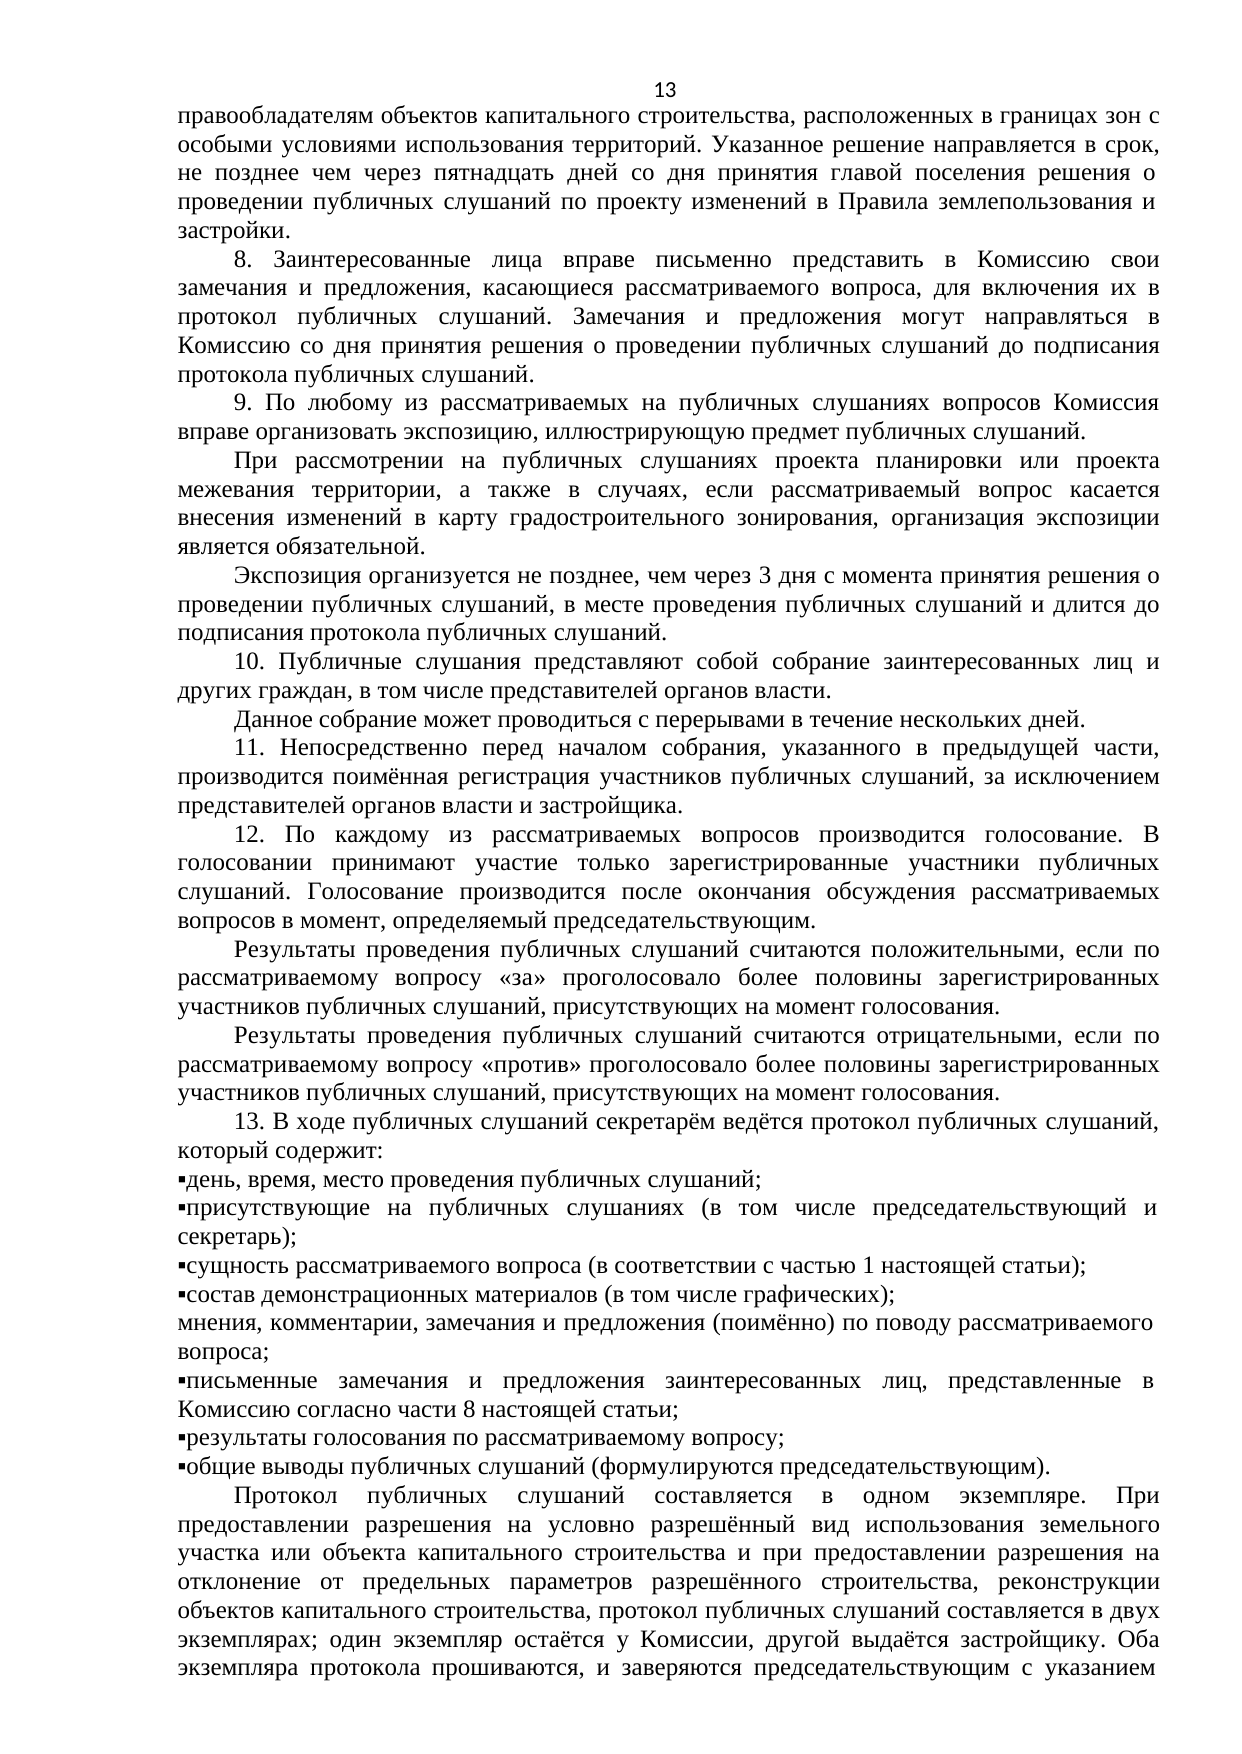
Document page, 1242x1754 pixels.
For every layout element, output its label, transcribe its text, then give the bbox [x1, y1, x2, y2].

text ▪письменные замечания и предложения заинтересованных лиц, представленные в [177, 1365, 1167, 1394]
text 13. В ходе публичных слушаний секретарём ведётся протокол публичных слушаний, который содержит: [177, 1106, 1159, 1164]
text 11. Непосредственно перед началом собрания, указанного в предыдущей части, производится поимённая регистрация участников публичных слушаний, за исключением представителей органов власти и застройщика. [177, 732, 1160, 819]
text 9. По любому из рассматриваемых на публичных слушаниях вопросов Комиссия вправе организовать экспозицию, иллюстрирующую предмет публичных слушаний. [177, 387, 1159, 445]
text ▪результаты голосования по рассматриваемому вопросу; [177, 1422, 1167, 1451]
text Протокол публичных слушаний составляется в одном экземпляре. При предоставлении разрешения на условно разрешённый вид использования земельного участка или объекта капитального строительства и при предоставлении разрешения на отклонение от предельных параметров разрешённого строительства, реконструкции объектов капитального строительства, протокол публичных слушаний составляется в двух экземплярах; один экземпляр остаётся у Комиссии, другой выдаётся застройщику. Оба экземпляра протокола прошиваются, и заверяются председательствующим с указанием [177, 1480, 1160, 1681]
text Комиссию согласно части 8 настоящей статьи; [177, 1394, 1167, 1422]
text 10. Публичные слушания представляют собой собрание заинтересованных лиц и других граждан, в том числе представителей органов власти. [177, 646, 1160, 704]
text Результаты проведения публичных слушаний считаются отрицательными, если по рассматриваемому вопросу «против» проголосовало более половины зарегистрированных участников публичных слушаний, присутствующих на момент голосования. [177, 1020, 1160, 1106]
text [177, 100, 1160, 186]
text мнения, комментарии, замечания и предложения (поимённо) по поводу рассматриваемого вопроса; [177, 1307, 1159, 1365]
text Экспозиция организуется не позднее, чем через 3 дня с момента принятия решения о проведении публичных слушаний, в месте проведения публичных слушаний и длится до подписания протокола публичных слушаний. [177, 560, 1160, 646]
text Результаты проведения публичных слушаний считаются положительными, если по рассматриваемому вопросу «за» проголосовало более половины зарегистрированных участников публичных слушаний, присутствующих на момент голосования. [177, 934, 1160, 1020]
text ▪состав демонстрационных материалов (в том числе графических); [177, 1279, 1167, 1307]
text ▪присутствующие на публичных слушаниях (в том числе председательствующий и секретарь); [177, 1192, 1159, 1250]
text ▪общие выводы публичных слушаний (формулируются председательствующим). [177, 1451, 1167, 1480]
text ▪сущность рассматриваемого вопроса (в соответствии с частью 1 настоящей статьи); [177, 1250, 1167, 1279]
text При рассмотрении на публичных слушаниях проекта планировки или проекта межевания территории, а также в случаях, если рассматриваемый вопрос касается внесения изменений в карту градостроительного зонирования, организация экспозиции является обязательной. [177, 445, 1160, 560]
text Данное собрание может проводиться с перерывами в течение нескольких дней. [229, 704, 1090, 732]
text 8. Заинтересованные лица вправе письменно представить в Комиссию свои замечания и предложения, касающиеся рассматриваемого вопроса, для включения их в протокол публичных слушаний. Замечания и предложения могут направляться в Комиссию со дня принятия решения о проведении публичных слушаний до подписания протокола публичных слушаний. [177, 244, 1160, 387]
text ▪день, время, место проведения публичных слушаний; [177, 1164, 1167, 1192]
text 12. По каждому из рассматриваемых вопросов производится голосование. В голосовании принимают участие только зарегистрированные участники публичных слушаний. Голосование производится после окончания обсуждения рассматриваемых вопросов в момент, определяемый председательствующим. [177, 819, 1159, 934]
text проведении публичных слушаний по проекту изменений в Правила землепользования и застройки. [177, 186, 1159, 244]
